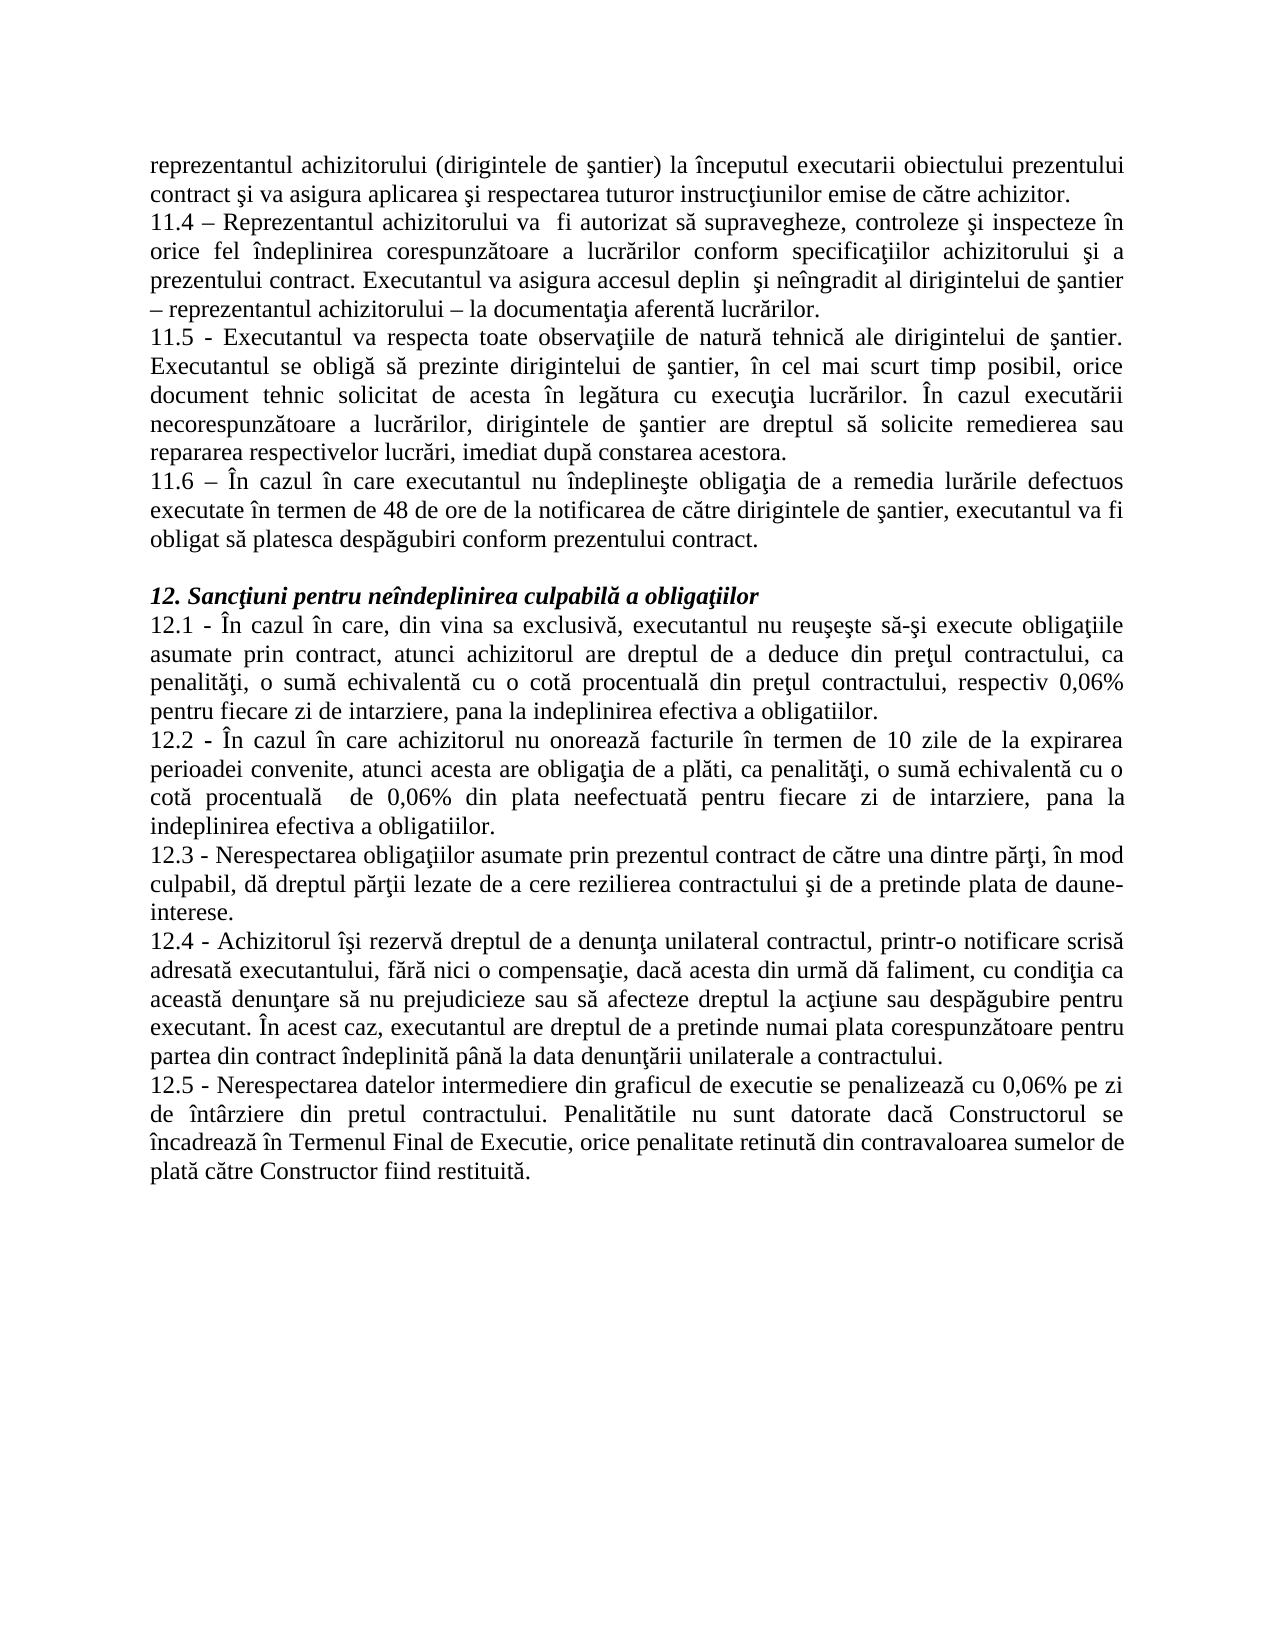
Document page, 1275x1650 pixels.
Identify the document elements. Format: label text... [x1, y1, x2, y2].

text 11.6 – În cazul în care executantul nu îndeplineşte obligaţia de a remedia lurările defectuos executate în termen de 48 de ore de la notificarea de către dirigintele de şantier, executantul va fi obligat să platesca despăgubiri conform prezentului contract. [150, 466, 1125, 552]
text 11.5 - Executantul va respecta toate observaţiile de natură tehnică ale dirigintelui de şantier. Executantul se obligă să prezinte dirigintelui de şantier, în cel mai scurt timp posibil, orice document tehnic solicitat de acesta în legătura cu execuţia lucrărilor. În cazul executării necorespunzătoare a lucrărilor, dirigintele de şantier are dreptul să solicite remedierea sau repararea respectivelor lucrări, imediat după constarea acestora. [150, 322, 1125, 466]
text 12.3 - Nerespectarea obligaţiilor asumate prin prezentul contract de către una dintre părţi, în mod culpabil, dă dreptul părţii lezate de a cere rezilierea contractului şi de a pretinde plata de daune-interese. [150, 840, 1125, 926]
text 12. Sancţiuni pentru neîndeplinirea culpabilă a obligaţiilor [150, 581, 1125, 610]
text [150, 150, 1125, 207]
text 12.2 - În cazul în care achizitorul nu onorează facturile în termen de 10 zile de la expirarea perioadei convenite, atunci acesta are obligaţia de a plăti, ca penalităţi, o sumă echivalentă cu o cotă procentuală de 0,06% din plata neefectuată pentru fiecare zi de intarziere, pana la indeplinirea efectiva a obligatiilor. [150, 725, 1125, 840]
text 12.1 - În cazul în care, din vina sa exclusivă, executantul nu reuşeşte să-şi execute obligaţiile asumate prin contract, atunci achizitorul are dreptul de a deduce din preţul contractului, ca penalităţi, o sumă echivalentă cu o cotă procentuală din preţul contractului, respectiv 0,06% pentru fiecare zi de intarziere, pana la indeplinirea efectiva a obligatiilor. [150, 610, 1125, 725]
text 12.5 - Nerespectarea datelor intermediere din graficul de executie se penalizează cu 0,06% pe zi de întârziere din pretul contractului. Penalitătile nu sunt datorate dacă Constructorul se încadrează în Termenul Final de Executie, orice penalitate retinută din contravaloarea sumelor de plată către Constructor fiind restituită. [150, 1070, 1125, 1185]
text 12.4 - Achizitorul îşi rezervă dreptul de a denunţa unilateral contractul, printr-o notificare scrisă adresată executantului, fără nici o compensaţie, dacă acesta din urmă dă faliment, cu condiţia ca această denunţare să nu prejudicieze sau să afecteze dreptul la acţiune sau despăgubire pentru executant. În acest caz, executantul are dreptul de a pretinde numai plata corespunzătoare pentru partea din contract îndeplinită până la data denunţării unilaterale a contractului. [150, 926, 1125, 1070]
text 11.4 – Reprezentantul achizitorului va fi autorizat să supravegheze, controleze şi inspecteze în orice fel îndeplinirea corespunzătoare a lucrărilor conform specificaţiilor achizitorului şi a prezentului contract. Executantul va asigura accesul deplin şi neîngradit al dirigintelui de şantier – reprezentantul achizitorului – la documentaţia aferentă lucrărilor. [150, 207, 1125, 322]
